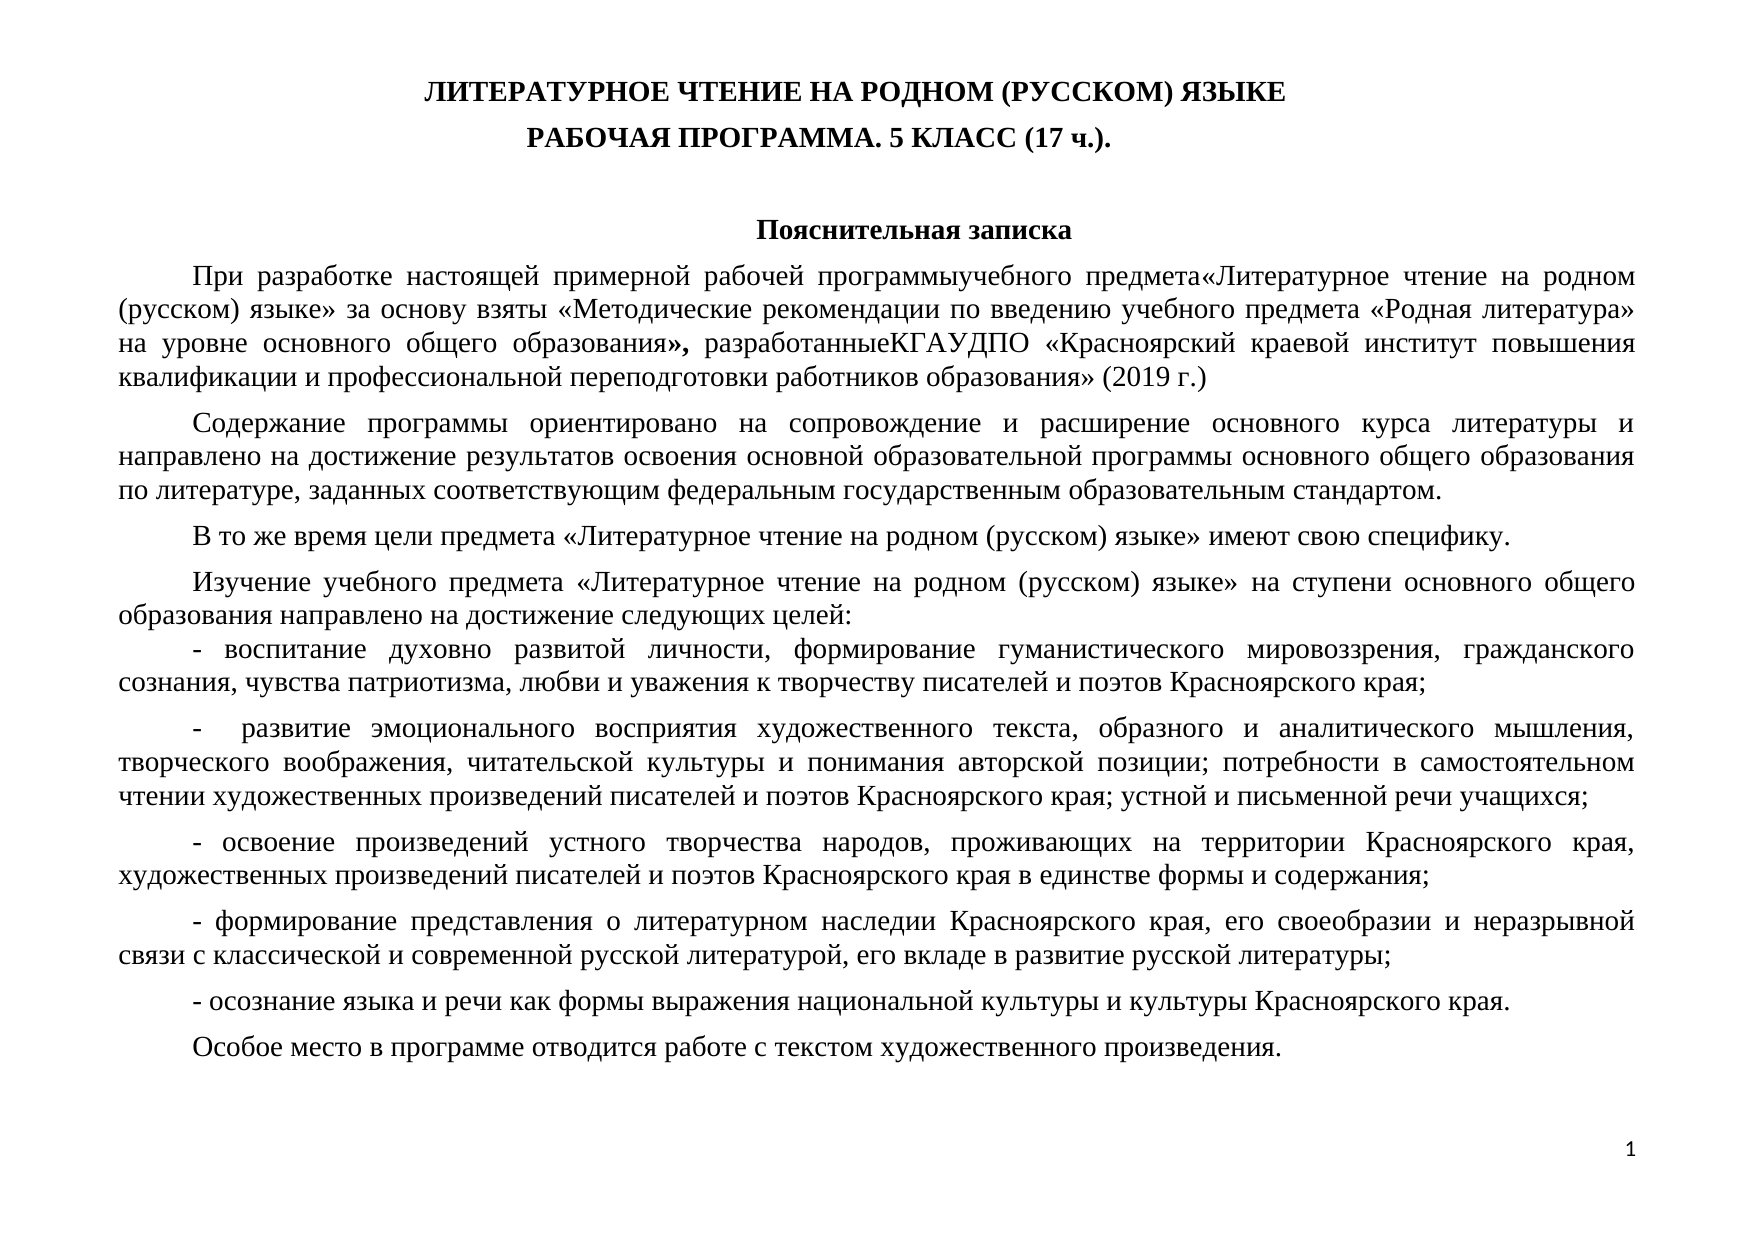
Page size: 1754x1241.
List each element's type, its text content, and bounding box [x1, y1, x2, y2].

text - формирование представления о литературном наследии Красноярского края, его своеобразии и неразрывной связи с классической и современной русской литературой, его вкладе в развитие русской литературы; [118, 903, 1636, 970]
text - освоение произведений устного творчества народов, проживающих на территории Красноярского края, художественных произведений писателей и поэтов Красноярского края в единстве формы и содержания; [118, 824, 1636, 891]
subtitle Пояснительная записка [118, 212, 1636, 246]
text Содержание программы ориентировано на сопровождение и расширение основного курса литературы и направлено на достижение результатов освоения основной образовательной программы основного общего образования по литературе, заданных соответствующим федеральным государственным образовательным стандартом. [118, 405, 1636, 505]
text - развитие эмоционального восприятия художественного текста, образного и аналитического мышления, творческого воображения, читательской культуры и понимания авторской позиции; потребности в самостоятельном чтении художественных произведений писателей и поэтов Красноярского края; устной и письменной речи учащихся; [118, 711, 1636, 811]
text литературное чтение на родном (русском) языке [118, 74, 1636, 107]
text Особое место в программе отводится работе с текстом художественного произведения. [118, 1029, 1636, 1062]
text - воспитание духовно развитой личности, формирование гуманистического мировоззрения, гражданского сознания, чувства патриотизма, любви и уважения к творчеству писателей и поэтов Красноярского края; [118, 631, 1636, 698]
text В то же время цели предмета «Литературное чтение на родном (русском) языке» имеют свою специфику. [118, 518, 1636, 551]
text - осознание языка и речи как формы выражения национальной культуры и культуры Красноярского края. [118, 983, 1636, 1016]
text При разработке настоящей примерной рабочей программыучебного предмета«Литературное чтение на родном (русском) языке» за основу взяты «Методические рекомендации по введению учебного предмета «Родная литература» на уровне основного общего образования», разработанныеКГАУДПО «Красноярский краевой институт повышения квалификации и профессиональной переподготовки работников образования» (2019 г.) [118, 258, 1636, 392]
text РАБОЧАЯ ПРОГРАММА. 5 КЛАСС (17 ч.). [118, 120, 1636, 153]
text Изучение учебного предмета «Литературное чтение на родном (русском) языке» на ступени основного общего образования направлено на достижение следующих целей: [118, 564, 1636, 631]
